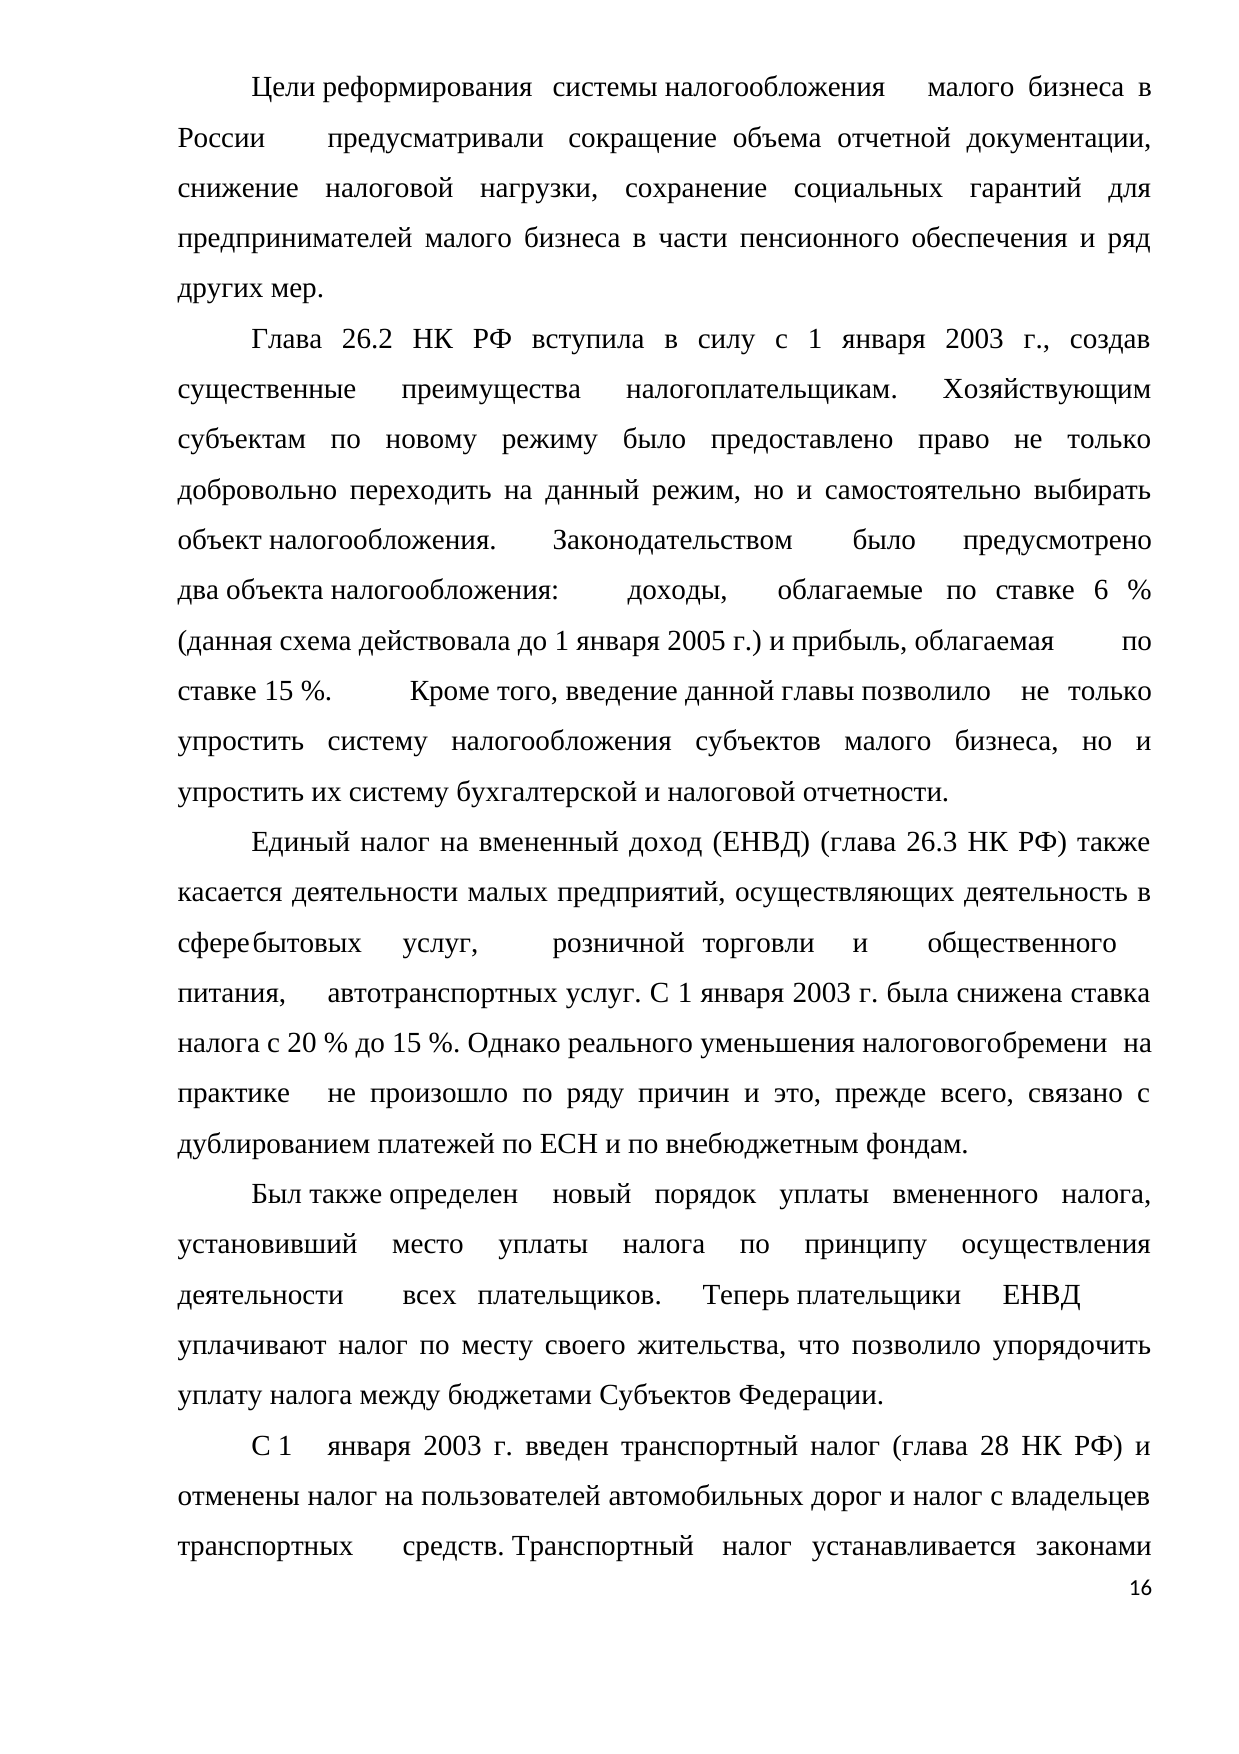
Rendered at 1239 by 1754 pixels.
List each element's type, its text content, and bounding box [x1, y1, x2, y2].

text Глава 26.2 НК РФ вступила в силу с 1 января 2003 г., создав существенные преимущества налогоплательщикам. Хозяйствующим субъектам по новому режиму было предоставлено право не только добровольно переходить на данный режим, но и самостоятельно выбирать объект налогообложения. Законодательством было предусмотрено два объекта налогообложения: доходы, облагаемые по ставке 6 % (данная схема действовала до 1 января 2005 г.) и прибыль, облагаемая по ставке 15 %. Кроме того, введение данной главы позволило не только упростить систему налогообложения субъектов малого бизнеса, но и упростить их систему бухгалтерской и налоговой отчетности. [177, 321, 1152, 807]
text Цели реформирования системы налогообложения малого бизнеса в России предусматривали сокращение объема отчетной документации, снижение налоговой нагрузки, сохранение социальных гарантий для предпринимателей малого бизнеса в части пенсионного обеспечения и ряд других мер. [177, 69, 1152, 304]
text Был также определен новый порядок уплаты вмененного налога, установивший место уплаты налога по принципу осуществления деятельности всех плательщиков. Теперь плательщики ЕНВД уплачивают налог по месту своего жительства, что позволило упорядочить уплату налога между бюджетами Субъектов Федерации. [177, 1176, 1152, 1411]
text Единый налог на вмененный доход (ЕНВД) (глава 26.3 НК РФ) также касается деятельности малых предприятий, осуществляющих деятельность в сфере бытовых услуг, розничной торговли и общественного питания, автотранспортных услуг. С 1 января 2003 г. была снижена ставка налога с 20 % до 15 %. Однако реального уменьшения налогового бремени на практике не произошло по ряду причин и это, прежде всего, связано с дублированием платежей по ЕСН и по внебюджетным фондам. [177, 824, 1152, 1159]
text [177, 1428, 1152, 1562]
